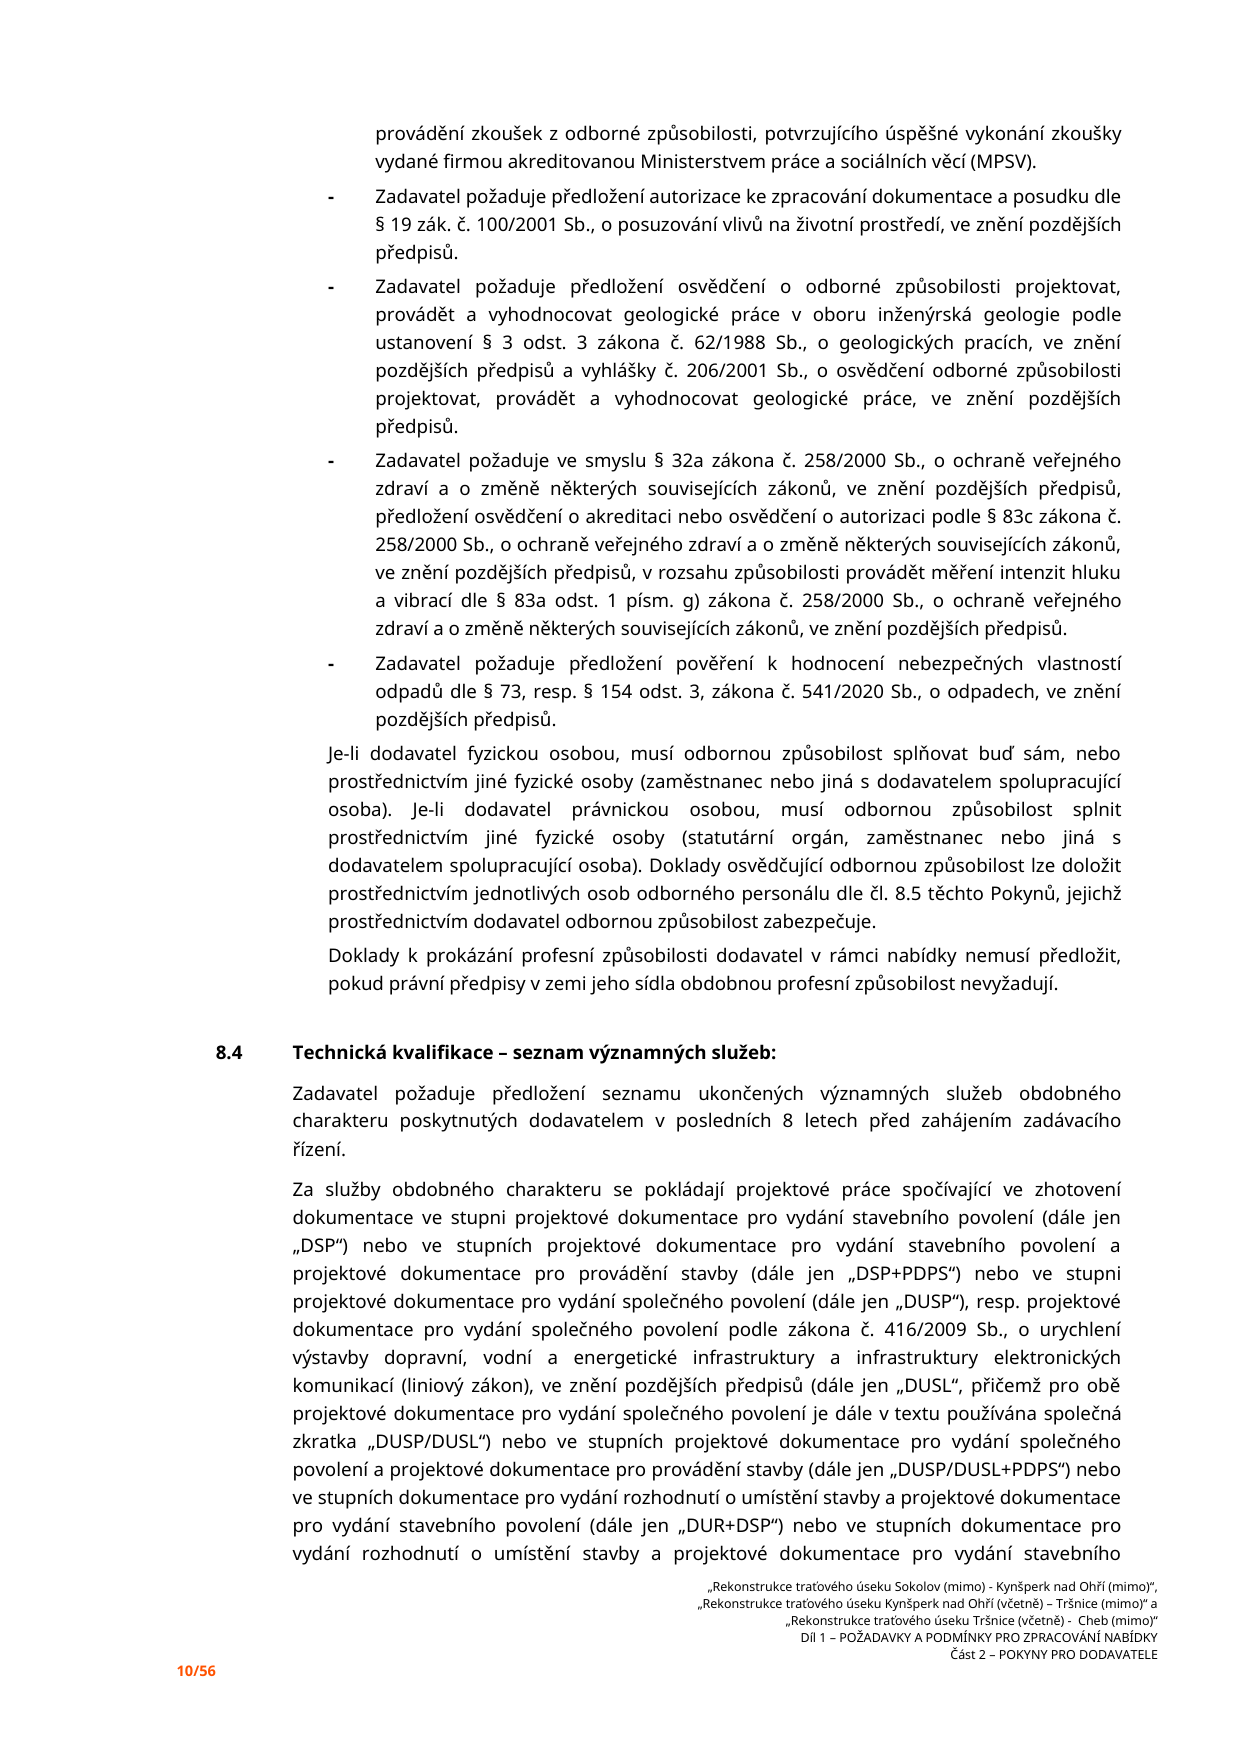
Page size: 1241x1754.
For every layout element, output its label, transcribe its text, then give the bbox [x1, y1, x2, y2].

text Zadavatel požaduje předložení autorizace ke zpracování dokumentace a posudku dle § 19 zák. č. 100/2001 Sb., o posuzování vlivů na životní prostředí, ve znění pozdějších předpisů. [328, 183, 1122, 264]
text Zadavatel požaduje ve smyslu § 32a zákona č. 258/2000 Sb., o ochraně veřejného zdraví a o změně některých souvisejících zákonů, ve znění pozdějších předpisů, předložení osvědčení o akreditaci nebo osvědčení o autorizaci podle § 83c zákona č. 258/2000 Sb., o ochraně veřejného zdraví a o změně některých souvisejících zákonů, ve znění pozdějších předpisů, v rozsahu způsobilosti provádět měření intenzit hluku a vibrací dle § 83a odst. 1 písm. g) zákona č. 258/2000 Sb., o ochraně veřejného zdraví a o změně některých souvisejících zákonů, ve znění pozdějších předpisů. [328, 448, 1122, 641]
text Zadavatel požaduje předložení seznamu ukončených významných služeb obdobného charakteru poskytnutých dodavatelem v posledních 8 letech před zahájením zadávacího řízení. [292, 1080, 1122, 1161]
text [292, 1176, 1122, 1566]
text Technická kvalifikace – seznam významných služeb: [216, 1039, 1122, 1065]
text Zadavatel požaduje předložení pověření k hodnocení nebezpečných vlastností odpadů dle § 73, resp. § 154 odst. 3, zákona č. 541/2020 Sb., o odpadech, ve znění pozdějších předpisů. [328, 650, 1122, 732]
list Doklady k prokázání profesní způsobilosti dodavatel v rámci nabídky nemusí předložit, pokud právní předpisy v zemi jeho sídla obdobnou profesní způsobilost nevyžadují. [328, 943, 1122, 996]
text Zadavatel požaduje předložení osvědčení o odborné způsobilosti projektovat, provádět a vyhodnocovat geologické práce v oboru inženýrská geologie podle ustanovení § 3 odst. 3 zákona č. 62/1988 Sb., o geologických pracích, ve znění pozdějších předpisů a vyhlášky č. 206/2001 Sb., o osvědčení odborné způsobilosti projektovat, provádět a vyhodnocovat geologické práce, ve znění pozdějších předpisů. [328, 273, 1122, 439]
list Je-li dodavatel fyzickou osobou, musí odbornou způsobilost splňovat buď sám, nebo prostřednictvím jiné fyzické osoby (zaměstnanec nebo jiná s dodavatelem spolupracující osoba). Je-li dodavatel právnickou osobou, musí odbornou způsobilost splnit prostřednictvím jiné fyzické osoby (statutární orgán, zaměstnanec nebo jiná s dodavatelem spolupracující osoba). Doklady osvědčující odbornou způsobilost lze doložit prostřednictvím jednotlivých osob odborného personálu dle čl. 8.5 těchto Pokynů, jejichž prostřednictvím dodavatel odbornou způsobilost zabezpečuje. [328, 740, 1122, 934]
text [328, 121, 1122, 174]
